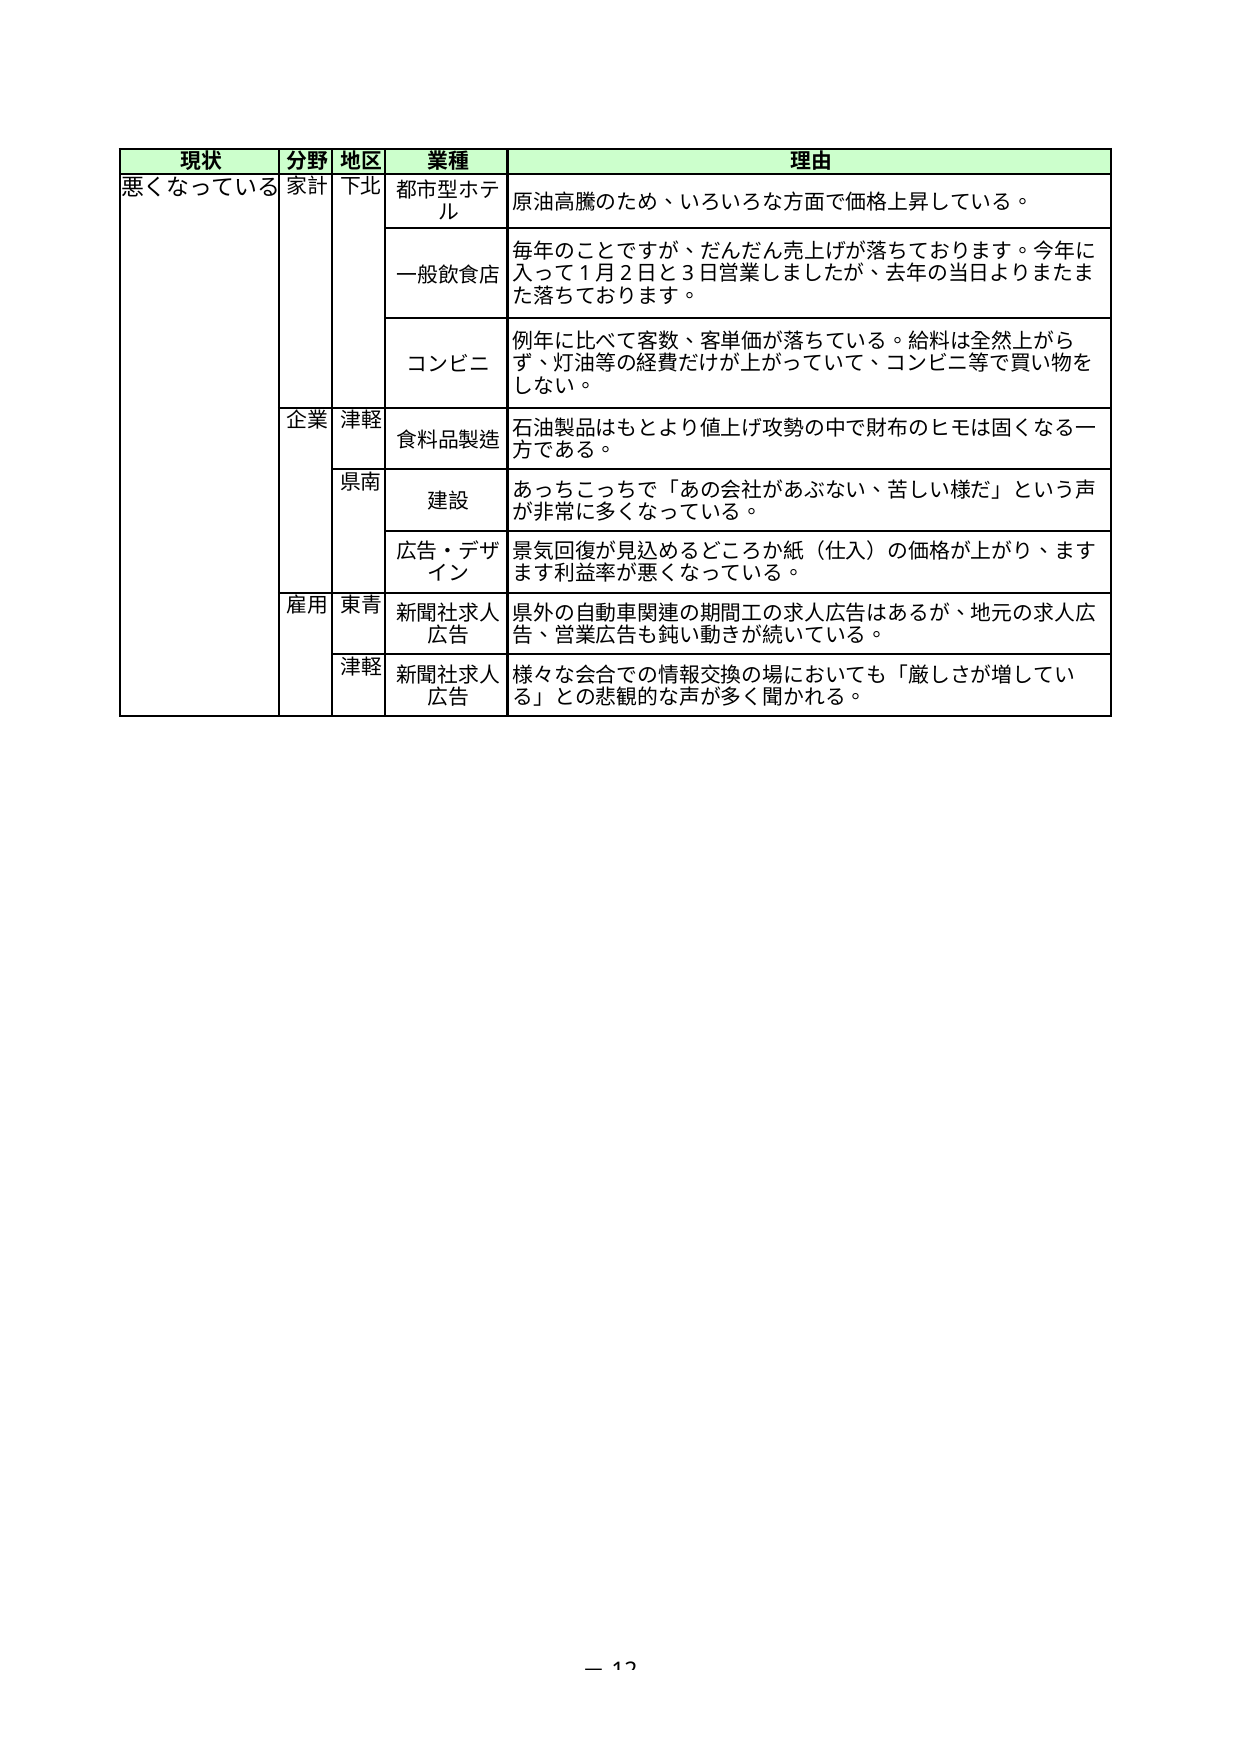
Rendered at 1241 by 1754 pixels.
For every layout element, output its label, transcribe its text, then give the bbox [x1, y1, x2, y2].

table_cell 毎年のことですが、だんだん売上げが落ちております。今年に入って1月2日と3日営業しましたが、去年の当日よりまたまた落ちております。 [509, 229, 1110, 317]
table_cell 県南 [333, 470, 384, 592]
table_header 業種 [386, 150, 506, 173]
table_header 理由 [509, 150, 1110, 173]
table_cell 雇用 [280, 594, 331, 715]
table_cell 悪くなっている [121, 175, 278, 715]
table_cell 東青 [333, 594, 384, 653]
table_cell 新聞社求人広告 [386, 594, 506, 653]
table_header 現状 [121, 150, 278, 173]
table_cell 例年に比べて客数、客単価が落ちている。給料は全然上がら ず、灯油等の経費だけが上がっていて、コンビニ等で買い物をしない。 [509, 319, 1110, 407]
table_cell 広告・デザイン [386, 532, 506, 592]
table_cell 都市型ホテル [386, 175, 506, 227]
table_cell 様々な会合での情報交換の場においても「厳しさが増している」との悲観的な声が多く聞かれる。 [509, 655, 1110, 715]
table_cell 津軽 [333, 655, 384, 715]
table_header 分野 [280, 150, 331, 173]
table_cell 企業 [280, 409, 331, 592]
table_cell あっちこっちで「あの会社があぶない、苦しい様だ」という声が非常に多くなっている。 [509, 470, 1110, 530]
table_header 地区 [333, 150, 384, 173]
table_cell 津軽 [333, 409, 384, 468]
table_cell 下北 [333, 175, 384, 407]
table_cell 原油高騰のため、いろいろな方面で価格上昇している。 [509, 175, 1110, 227]
table_cell 建設 [386, 470, 506, 530]
table_cell 家計 [280, 175, 331, 407]
table_cell 景気回復が見込めるどころか紙（仕入）の価格が上がり、ますます利益率が悪くなっている。 [509, 532, 1110, 592]
table_cell 新聞社求人広告 [386, 655, 506, 715]
table_cell 一般飲食店 [386, 229, 506, 317]
table_cell コンビニ [386, 319, 506, 407]
table_cell 食料品製造 [386, 409, 506, 468]
table_cell 石油製品はもとより値上げ攻勢の中で財布のヒモは固くなる一方である。 [509, 409, 1110, 468]
table_cell 県外の自動車関連の期間工の求人広告はあるが、地元の求人広告、営業広告も鈍い動きが続いている。 [509, 594, 1110, 653]
